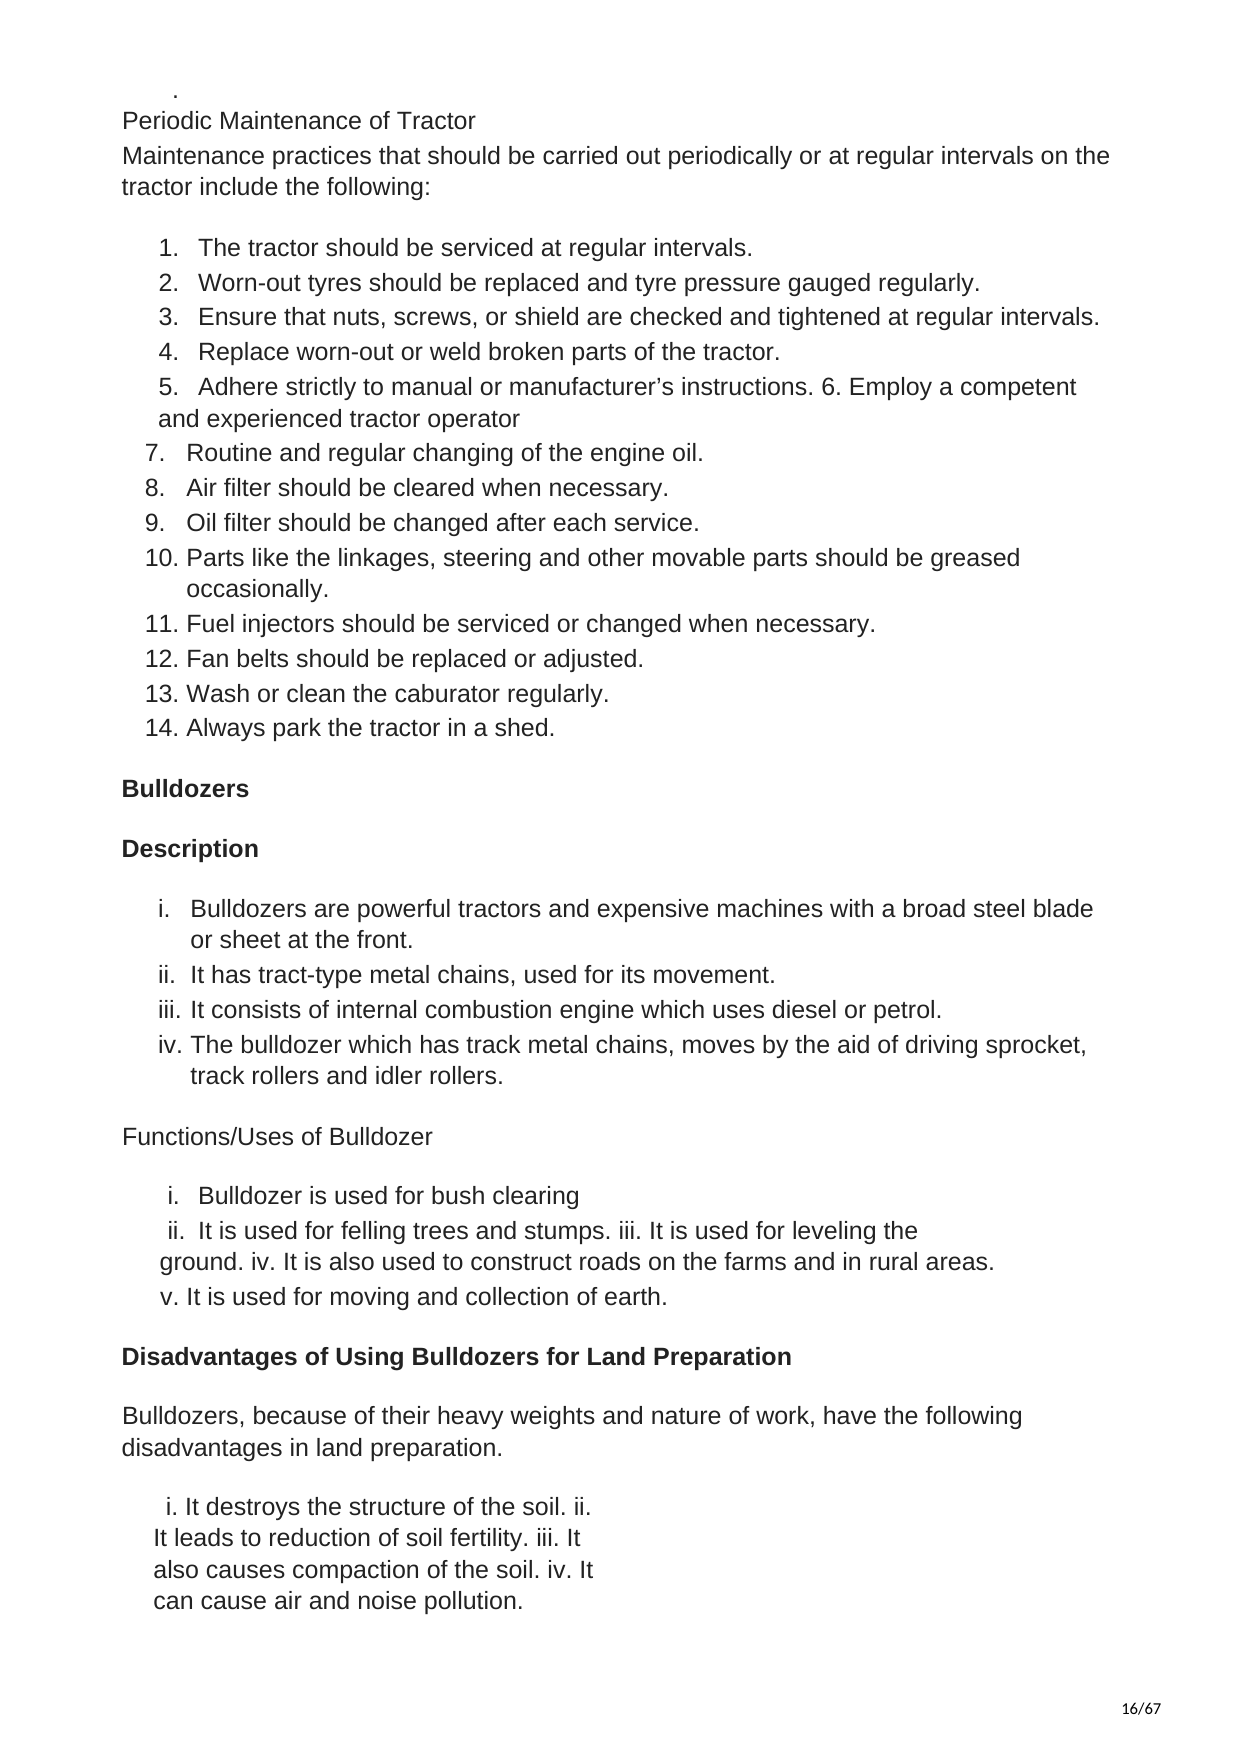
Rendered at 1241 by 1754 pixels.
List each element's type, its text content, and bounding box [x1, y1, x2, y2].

list It is used for felling trees and stumps. iii. It is used for leveling the ground. iv. It is also used to construct roads on the farms and in rural areas. [159, 1216, 1006, 1276]
list Replace worn-out or weld broken parts of the tractor. [158, 337, 1112, 366]
list Wash or clean the caburator regularly. [144, 679, 1112, 707]
list Parts like the linkages, steering and other movable parts should be greased occasionally. [144, 543, 1112, 603]
list Worn-out tyres should be replaced and tyre pressure gauged regularly. [158, 268, 1112, 296]
subtitle Description [121, 834, 1113, 863]
list Bulldozer is used for bush clearing [159, 1181, 1006, 1210]
text Maintenance practices that should be carried out periodically or at regular intervals on the tractor include the following: [121, 141, 1112, 201]
list Always park the tractor in a shed. [144, 713, 1112, 742]
text Functions/Uses of Bulldozer [121, 1122, 1112, 1151]
list It consists of internal combustion engine which uses diesel or petrol. [158, 995, 1112, 1024]
list Fan belts should be replaced or adjusted. [144, 644, 1112, 673]
list Bulldozers are powerful tractors and expensive machines with a broad steel blade or sheet at the front. [158, 894, 1112, 954]
text Periodic Maintenance of Tractor [123, 106, 1113, 135]
list Routine and regular changing of the engine oil. [144, 438, 1112, 467]
list The tractor should be serviced at regular intervals. [158, 233, 1112, 262]
list Fuel injectors should be serviced or changed when necessary. [144, 609, 1112, 638]
list Air filter should be cleared when necessary. [144, 473, 1112, 502]
text Bulldozers [121, 774, 1113, 803]
text Bulldozers, because of their heavy weights and nature of work, have the following disadvantages in land preparation. [121, 1401, 1112, 1462]
list The bulldozer which has track metal chains, moves by the aid of driving sprocket, track rollers and idler rollers. [158, 1030, 1112, 1090]
text i. It destroys the structure of the soil. ii. It leads to reduction of soil fertility. iii. It also causes compaction of the soil. iv. It can cause air and noise pollution. [153, 1492, 595, 1615]
list Oil filter should be changed after each service. [144, 508, 1112, 537]
list Ensure that nuts, screws, or shield are checked and tightened at regular intervals. [158, 302, 1112, 331]
text v. It is used for moving and collection of earth. [159, 1282, 1112, 1311]
list Adhere strictly to manual or manufacturer’s instructions. 6. Employ a competent and experienced tractor operator [158, 372, 1112, 432]
list It has tract-type metal chains, used for its movement. [158, 960, 1112, 989]
subtitle Disadvantages of Using Bulldozers for Land Preparation [121, 1341, 1113, 1370]
